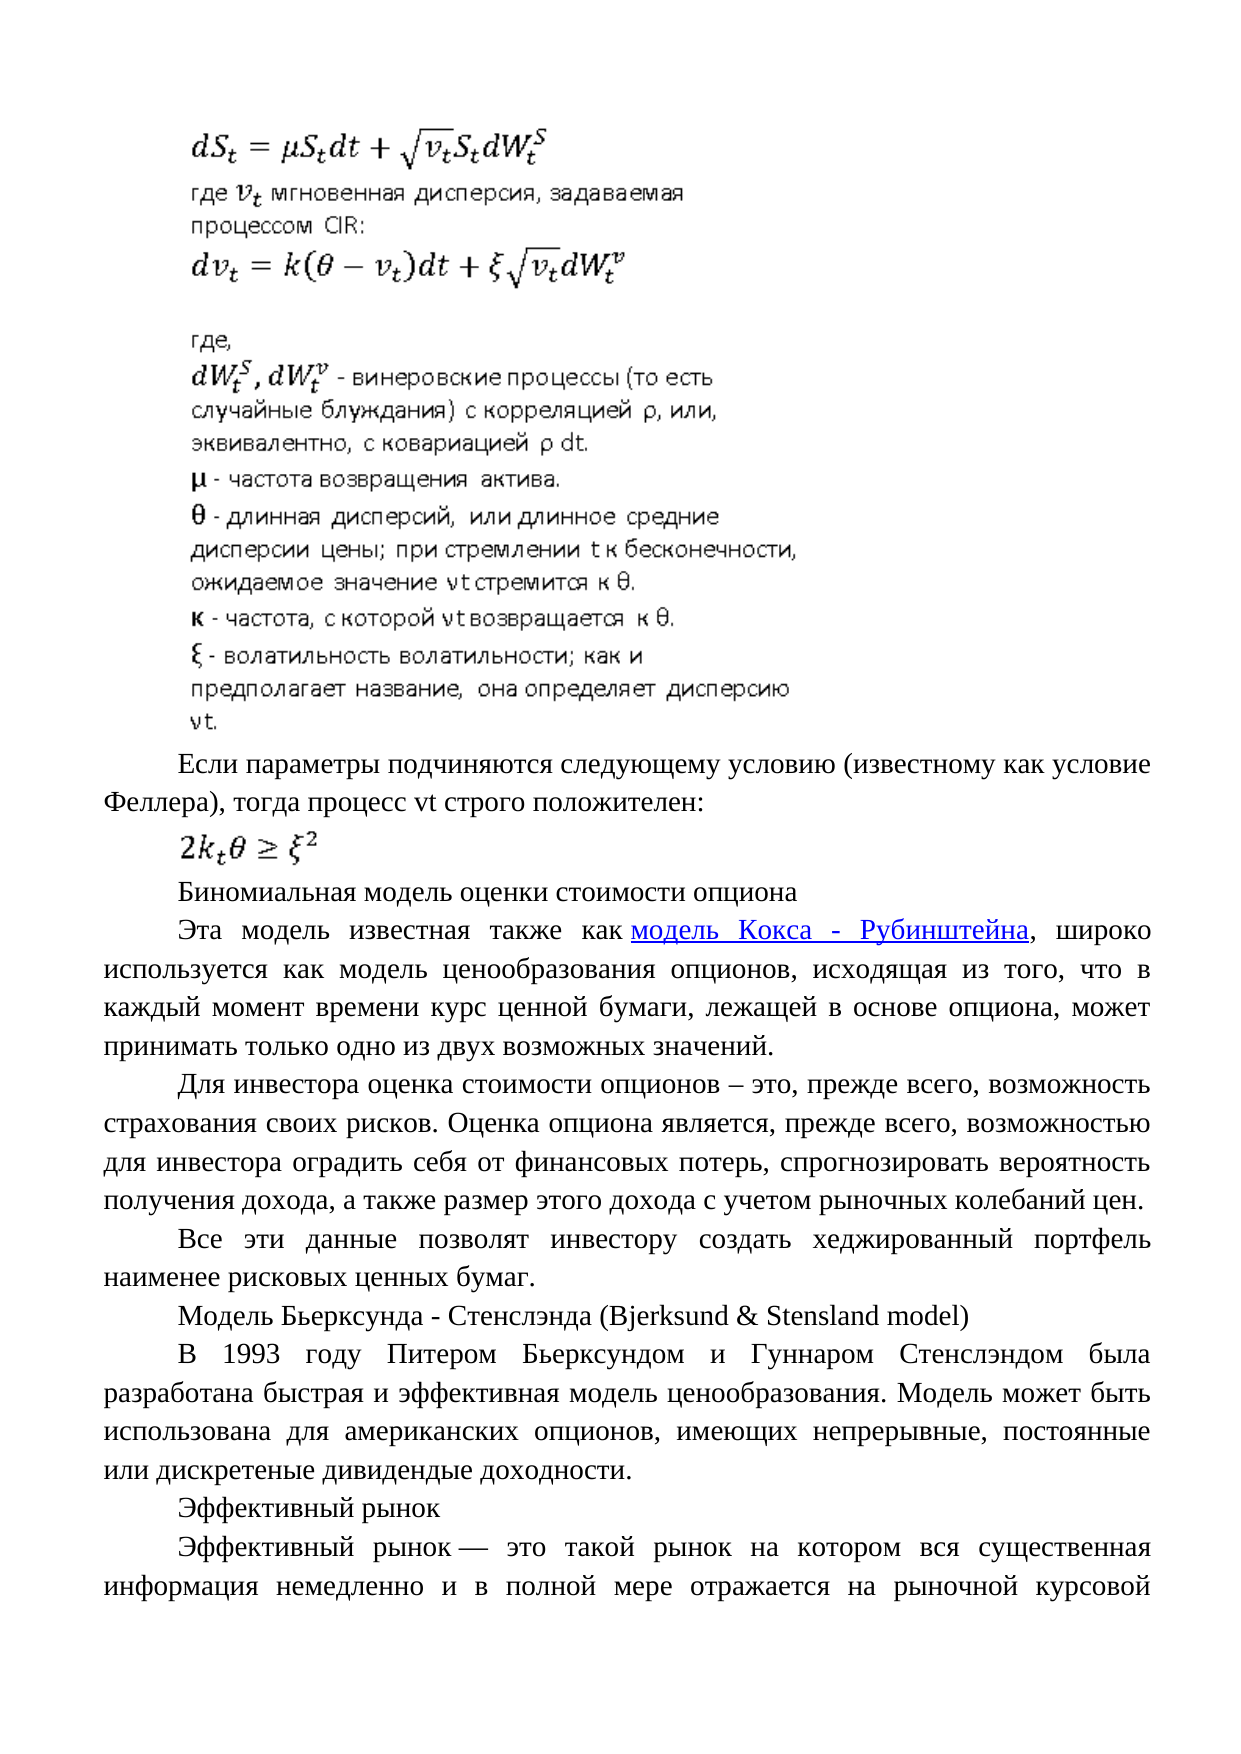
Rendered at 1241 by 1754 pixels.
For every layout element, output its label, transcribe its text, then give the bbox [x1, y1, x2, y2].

text Если параметры подчиняются следующему условию (известному как условие Феллера), тогда процесс vt строго положителен: [103, 746, 1152, 818]
text Все эти данные позволят инвестору создать хеджированный портфель наименее рисковых ценных бумаг. [103, 1221, 1152, 1293]
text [103, 1529, 1152, 1601]
text Эффективный рынок [103, 1491, 1152, 1524]
text Биномиальная модель оценки стоимости опциона [103, 874, 1152, 907]
text В 1993 году Питером Бьерксундом и Гуннаром Стенслэндом была разработана быстрая и эффективная модель ценообразования. Модель может быть использована для американских опционов, имеющих непрерывные, постоянные или дискретеные дивидендые доходности. [103, 1336, 1152, 1486]
text Для инвестора оценка стоимости опционов – это, прежде всего, возможность страхования своих рисков. Оценка опциона является, прежде всего, возможностью для инвестора оградить себя от финансовых потерь, спрогнозировать вероятность получения дохода, а также размер этого дохода с учетом рыночных колебаний цен. [103, 1067, 1152, 1216]
text Эта модель известная также как модель Кокса - Рубинштейна, широко используется как модель ценообразования опционов, исходящая из того, что в каждый момент времени курс ценной бумаги, лежащей в основе опциона, может принимать только одно из двух возможных значений. [103, 912, 1152, 1062]
text Модель Бьерксунда - Стенслэнда (Bjerksund & Stensland model) [103, 1298, 1152, 1331]
picture [177, 822, 326, 870]
picture [177, 118, 814, 742]
